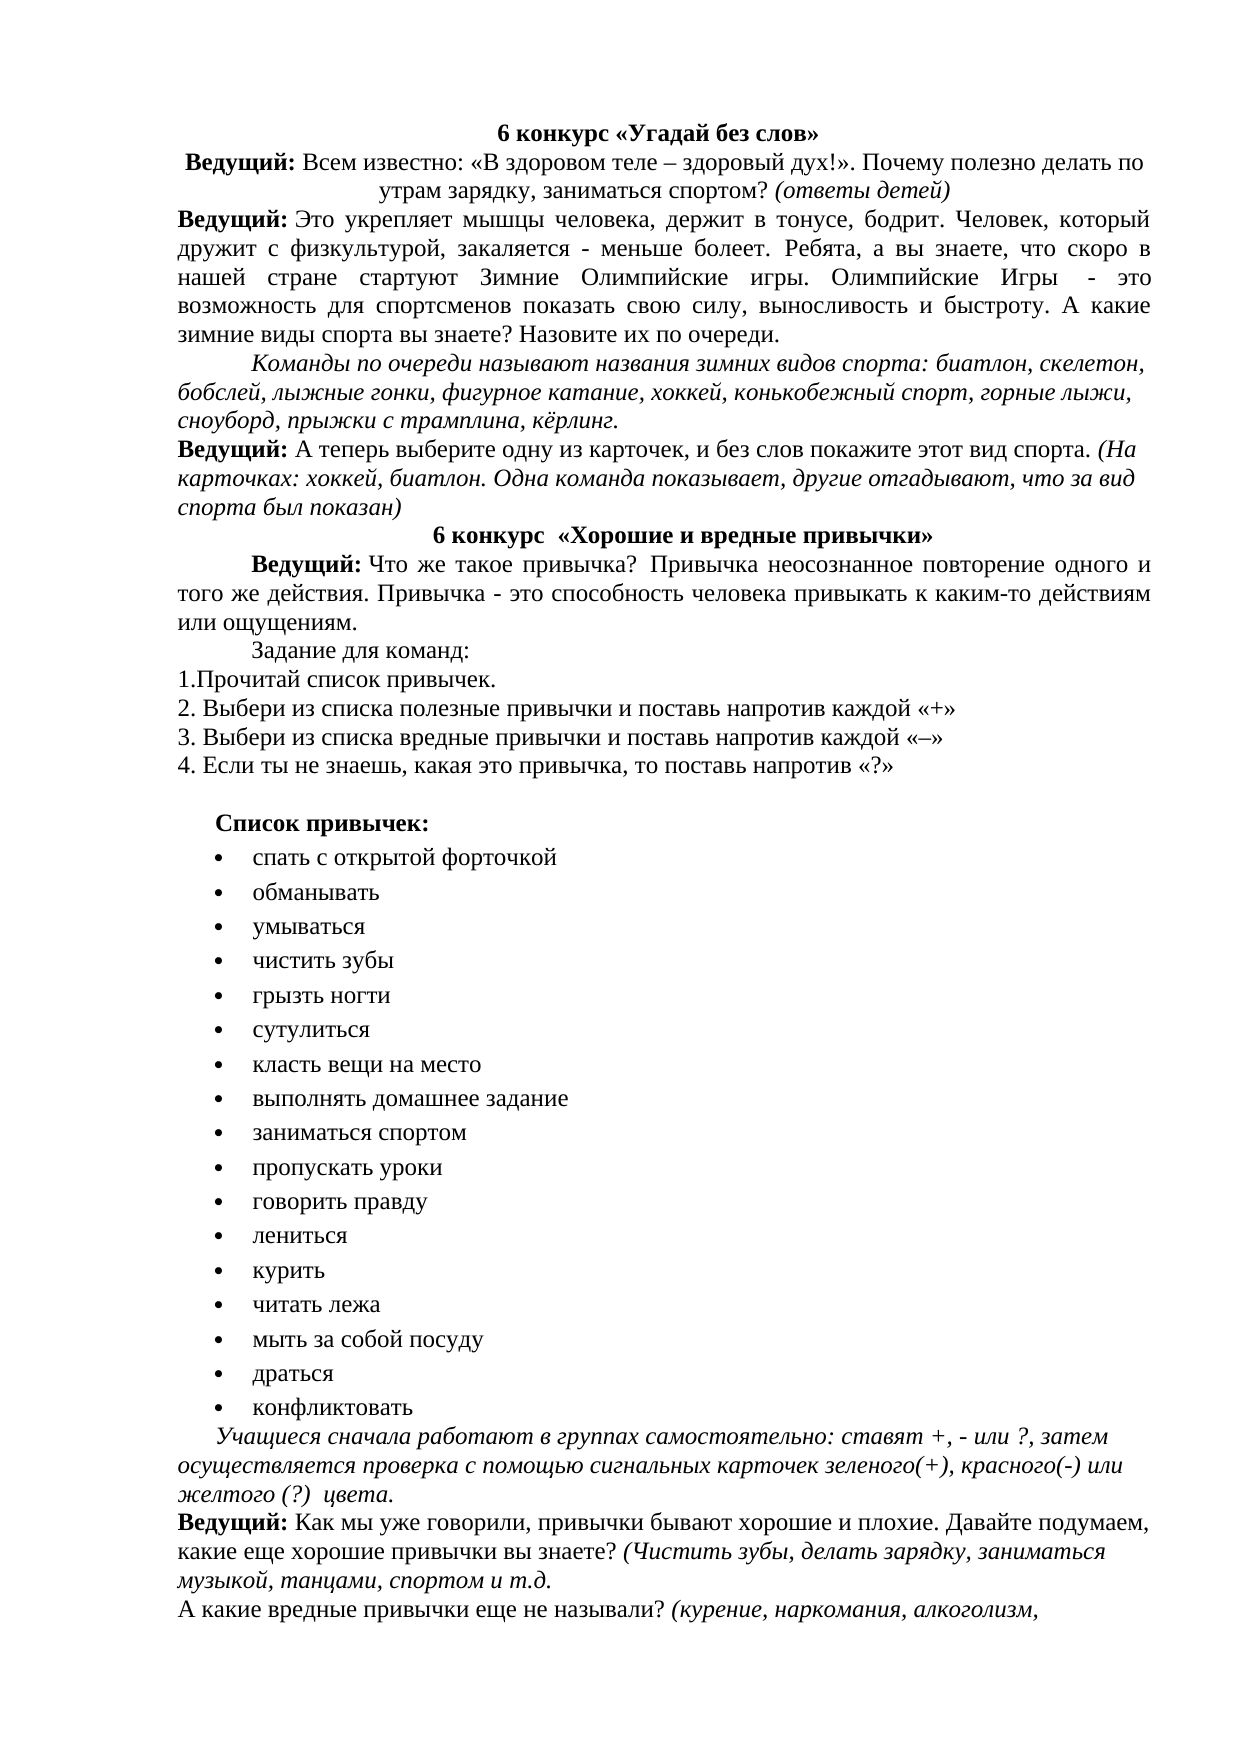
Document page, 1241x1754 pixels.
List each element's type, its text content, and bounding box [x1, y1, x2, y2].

list грызть ногти [215, 974, 1152, 1009]
list драться [215, 1352, 1152, 1387]
list выполнять домашнее задание [215, 1077, 1152, 1112]
text Ведущий: Что же такое привычка? Привычка неосознанное повторение одного и того же действия. Привычка - это способность человека привыкать к каким-то действиям или ощущениям. [177, 549, 1152, 636]
list умываться [215, 906, 1152, 940]
list сутулиться [215, 1009, 1152, 1043]
list мыть за собой посуду [215, 1318, 1152, 1352]
text Команды по очереди называют названия зимних видов спорта: биатлон, скелетон, бобслей, лыжные гонки, фигурное катание, хоккей, конькобежный спорт, горные лыжи, сноуборд, прыжки с трамплина, кёрлинг. Ведущий: А теперь выберите одну из карточек, и без слов покажите этот вид спорта. (На карточках: хоккей, биатлон. Одна команда показывает, другие отгадывают, что за вид спорта был показан) [177, 348, 1152, 521]
text Список привычек: [215, 779, 1152, 837]
list говорить правду [215, 1181, 1152, 1215]
list пропускать уроки [215, 1146, 1152, 1181]
text 6 конкурс «Угадай без слов» Ведущий: Всем известно: «В здоровом теле – здоровый дух!». Почему полезно делать по утрам зарядку, заниматься спортом? (ответы детей) [177, 118, 1152, 204]
list чистить зубы [215, 940, 1152, 974]
list конфликтовать [215, 1387, 1152, 1421]
text Ведущий: Это укрепляет мышцы человека, держит в тонусе, бодрит. Человек, который дружит с физкультурой, закаляется - меньше болеет. Ребята, а вы знаете, что скоро в нашей стране стартуют Зимние Олимпийские игры. Олимпийские Игры - это возможность для спортсменов показать свою силу, выносливость и быстроту. А какие зимние виды спорта вы знаете? Назовите их по очереди. [177, 204, 1152, 348]
list лениться [215, 1215, 1152, 1249]
list читать лежа [215, 1284, 1152, 1318]
list класть вещи на место [215, 1043, 1152, 1077]
list заниматься спортом [215, 1112, 1152, 1146]
list спать с открытой форточкой [215, 837, 1152, 871]
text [177, 1421, 1152, 1622]
list курить [215, 1249, 1152, 1284]
list обманывать [215, 871, 1152, 906]
text 6 конкурс «Хорошие и вредные привычки» [215, 521, 1152, 549]
text Задание для команд: 1.Прочитай список привычек. 2. Выбери из списка полезные привычки и поставь напротив каждой «+» 3. Выбери из списка вредные привычки и поставь напротив каждой «–» 4. Если ты не знаешь, какая это привычка, то поставь напротив «?» [177, 636, 1152, 779]
